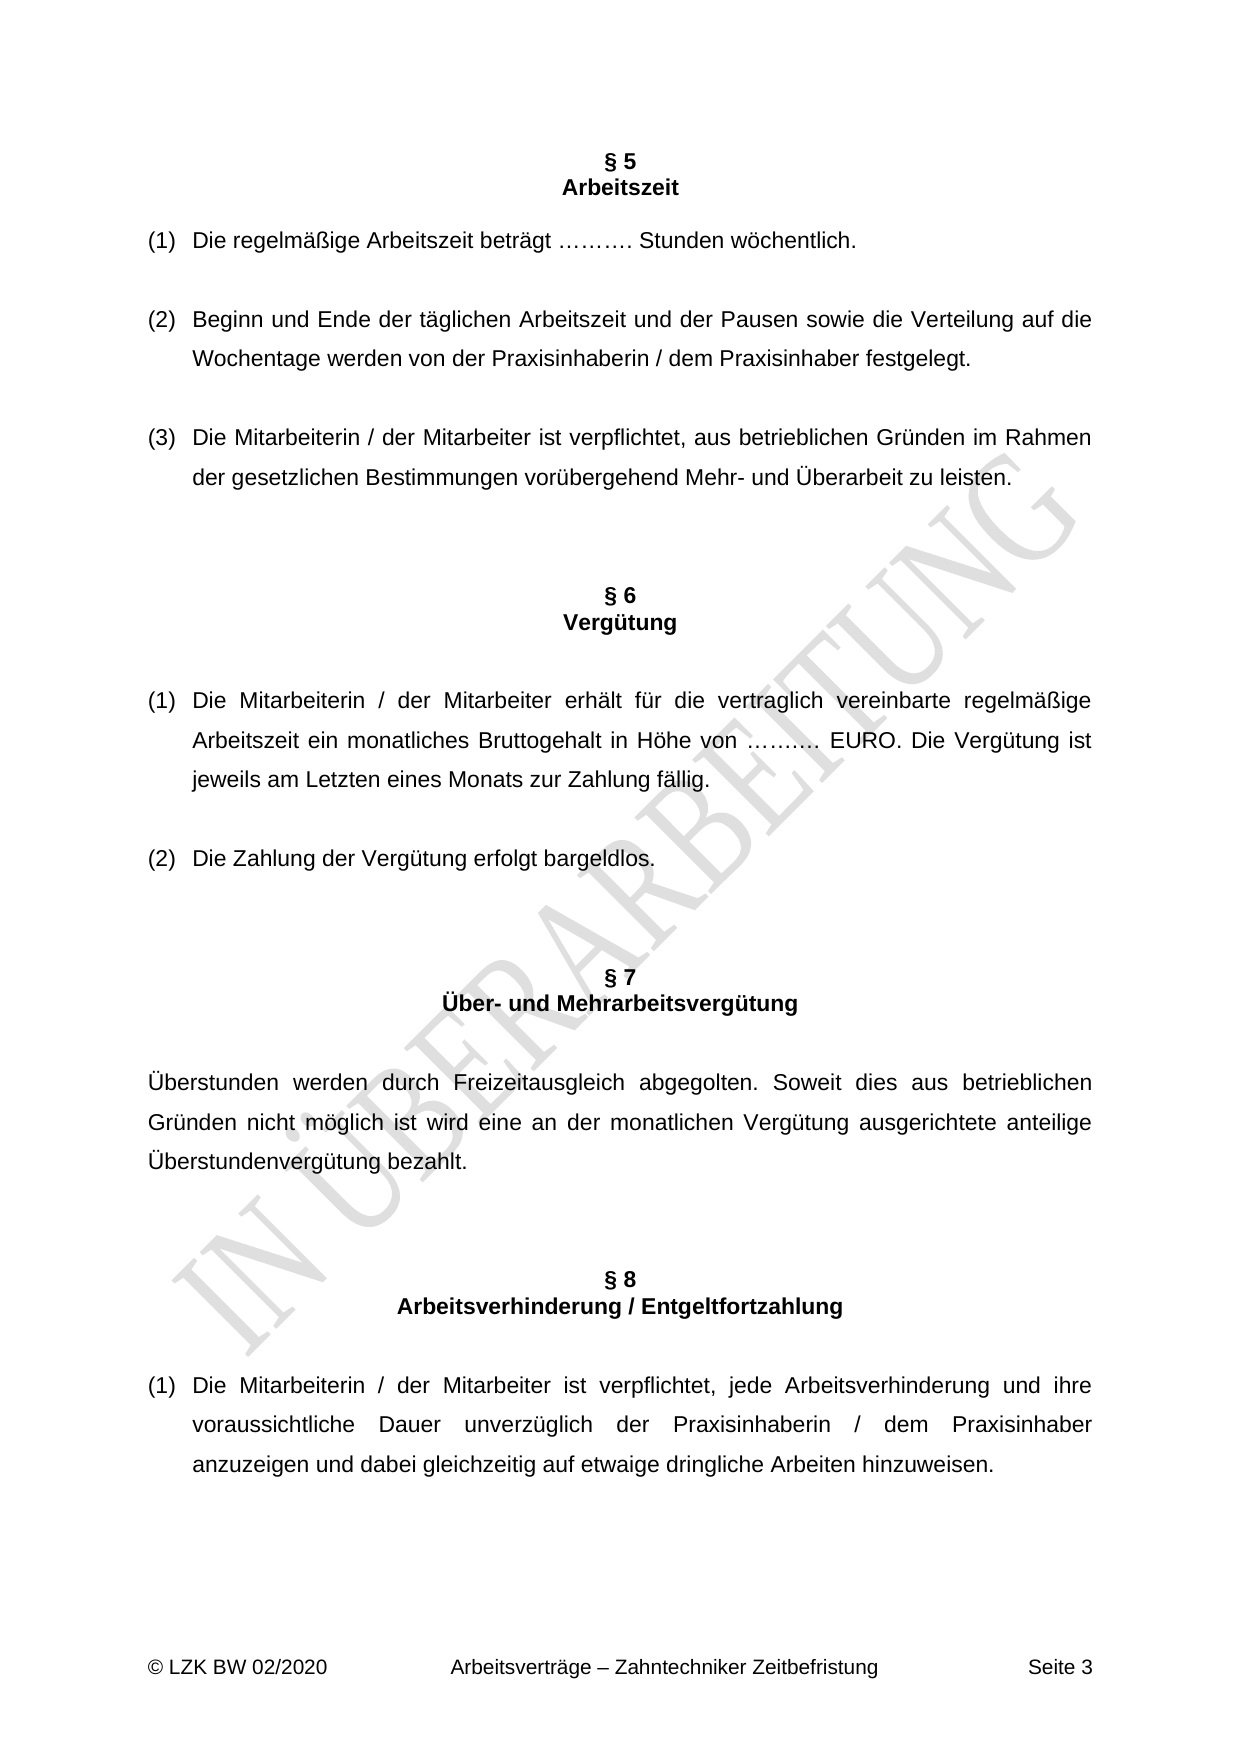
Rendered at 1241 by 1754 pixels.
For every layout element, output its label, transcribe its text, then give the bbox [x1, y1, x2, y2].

text (1) Die Mitarbeiterin / der Mitarbeiter erhält für die vertraglich vereinbarte regelmäßige Arbeitszeit ein monatliches Bruttogehalt in Höhe von …….… EURO. Die Vergütung ist jeweils am Letzten eines Monats zur Zahlung fällig. [148, 687, 1092, 793]
text Über- und Mehrarbeitsvergütung [148, 990, 1092, 1016]
text Vergütung [148, 608, 1092, 635]
text Arbeitsverhinderung / Entgeltfortzahlung [148, 1293, 1092, 1319]
text (1) Die Mitarbeiterin / der Mitarbeiter ist verpflichtet, jede Arbeitsverhinderung und ihre voraussichtliche Dauer unverzüglich der Praxisinhaberin / dem Praxisinhaber anzuzeigen und dabei gleichzeitig auf etwaige dringliche Arbeiten hinzuweisen. [148, 1372, 1092, 1477]
text Arbeitszeit [148, 174, 1092, 200]
text § 5 [148, 148, 1092, 174]
text (2) Beginn und Ende der täglichen Arbeitszeit und der Pausen sowie die Verteilung auf die Wochentage werden von der Praxisinhaberin / dem Praxisinhaber festgelegt. [148, 306, 1092, 372]
text § 7 [148, 964, 1092, 990]
text (3) Die Mitarbeiterin / der Mitarbeiter ist verpflichtet, aus betrieblichen Gründen im Rahmen der gesetzlichen Bestimmungen vorübergehend Mehr- und Überarbeit zu leisten. [148, 424, 1092, 490]
text Überstunden werden durch Freizeitausgleich abgegolten. Soweit dies aus betrieblichen Gründen nicht möglich ist wird eine an der monatlichen Vergütung ausgerichtete anteilige Überstundenvergütung bezahlt. [148, 1069, 1092, 1174]
text § 8 [148, 1266, 1092, 1293]
text § 6 [148, 582, 1092, 608]
text (2) Die Zahlung der Vergütung erfolgt bargeldlos. [148, 845, 1092, 872]
text (1) Die regelmäßige Arbeitszeit beträgt ………. Stunden wöchentlich. [148, 227, 1092, 253]
